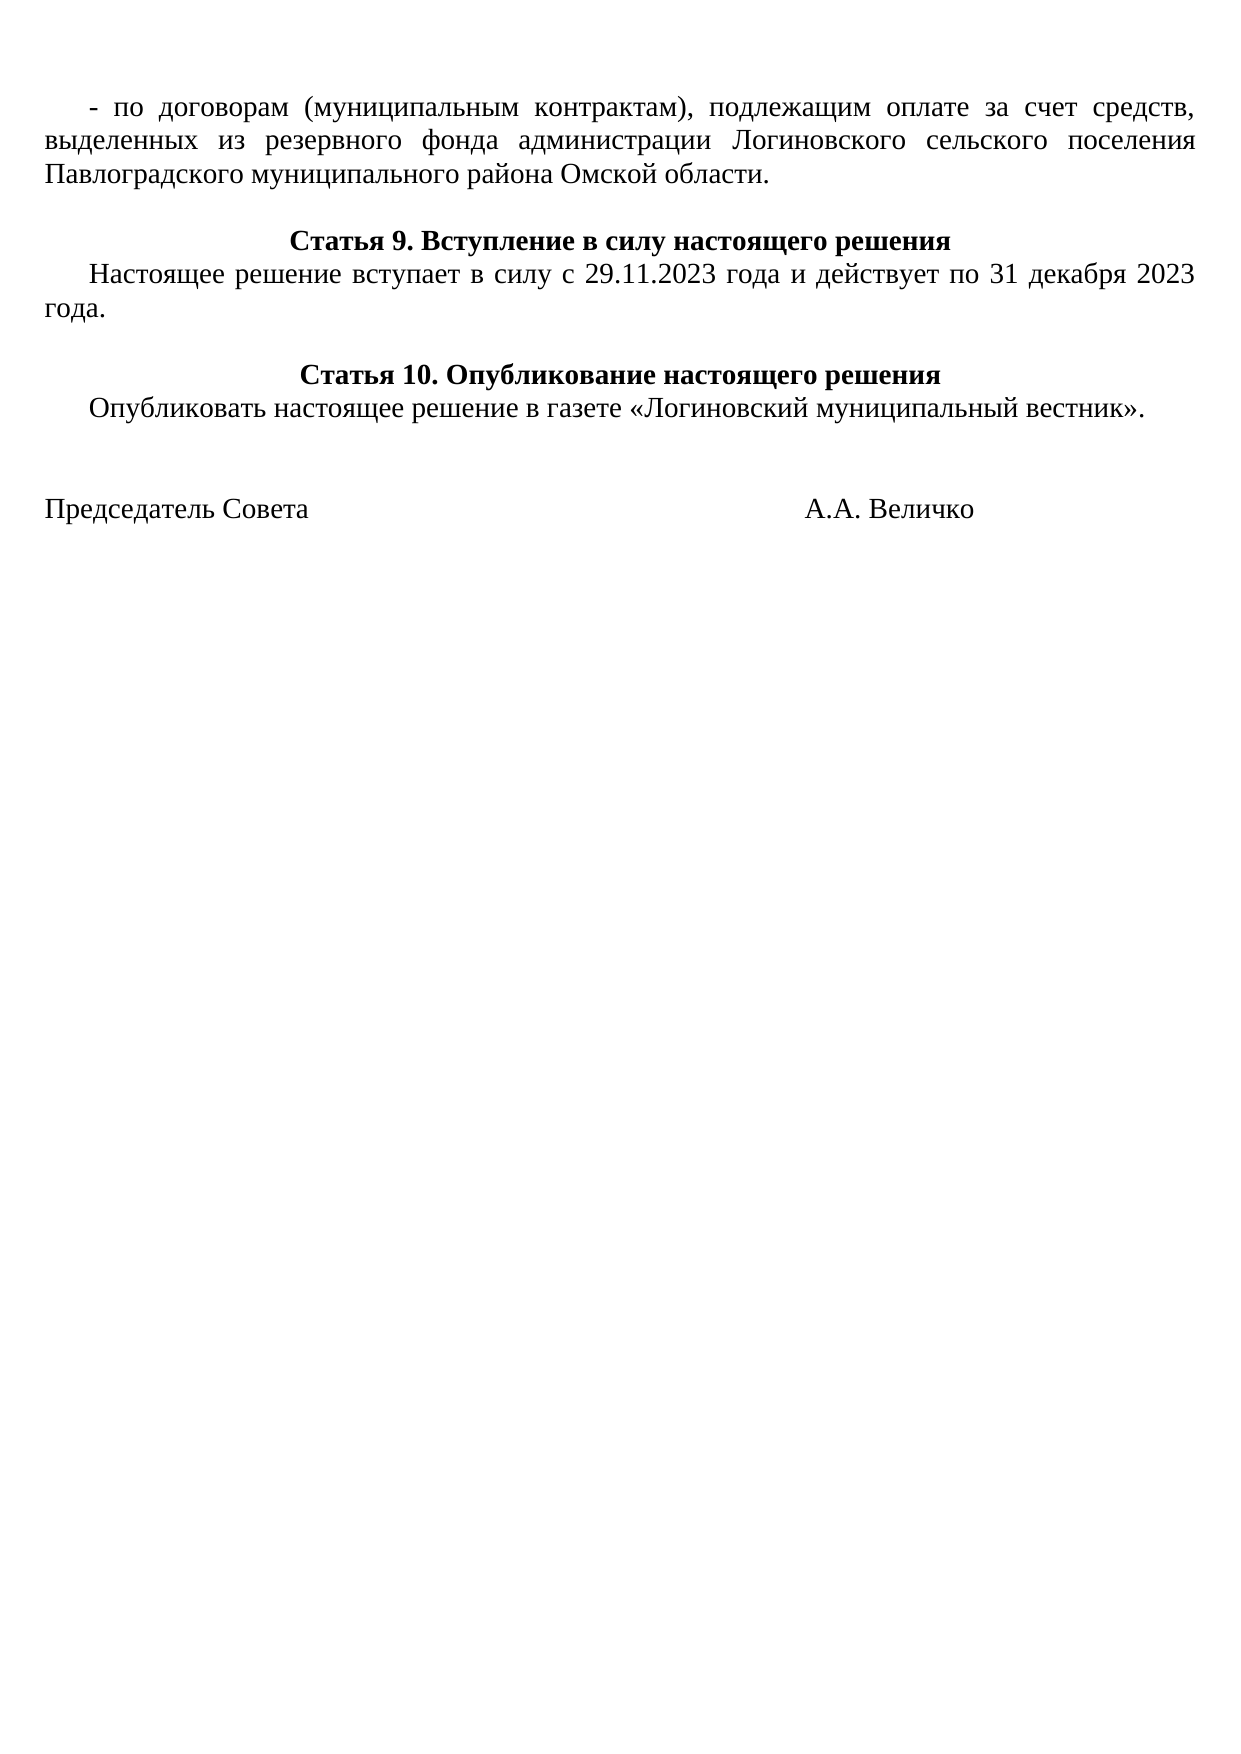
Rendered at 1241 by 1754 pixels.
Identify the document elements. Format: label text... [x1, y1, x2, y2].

text Статья 10. Опубликование настоящего решения [44, 357, 1196, 391]
text - по договорам (муниципальным контрактам), подлежащим оплате за счет средств, выделенных из резервного фонда администрации Логиновского сельского поселения Павлоградского муниципального района Омской области. [44, 89, 1196, 189]
text Настоящее решение вступает в силу с 29.11.2023 года и действует по 31 декабря 2023 года. [44, 256, 1196, 323]
text Председатель Совета А.А. Величко [44, 491, 1196, 525]
text Опубликовать настоящее решение в газете «Логиновский муниципальный вестник». [44, 391, 1196, 424]
text Статья 9. Вступление в силу настоящего решения [44, 223, 1196, 256]
